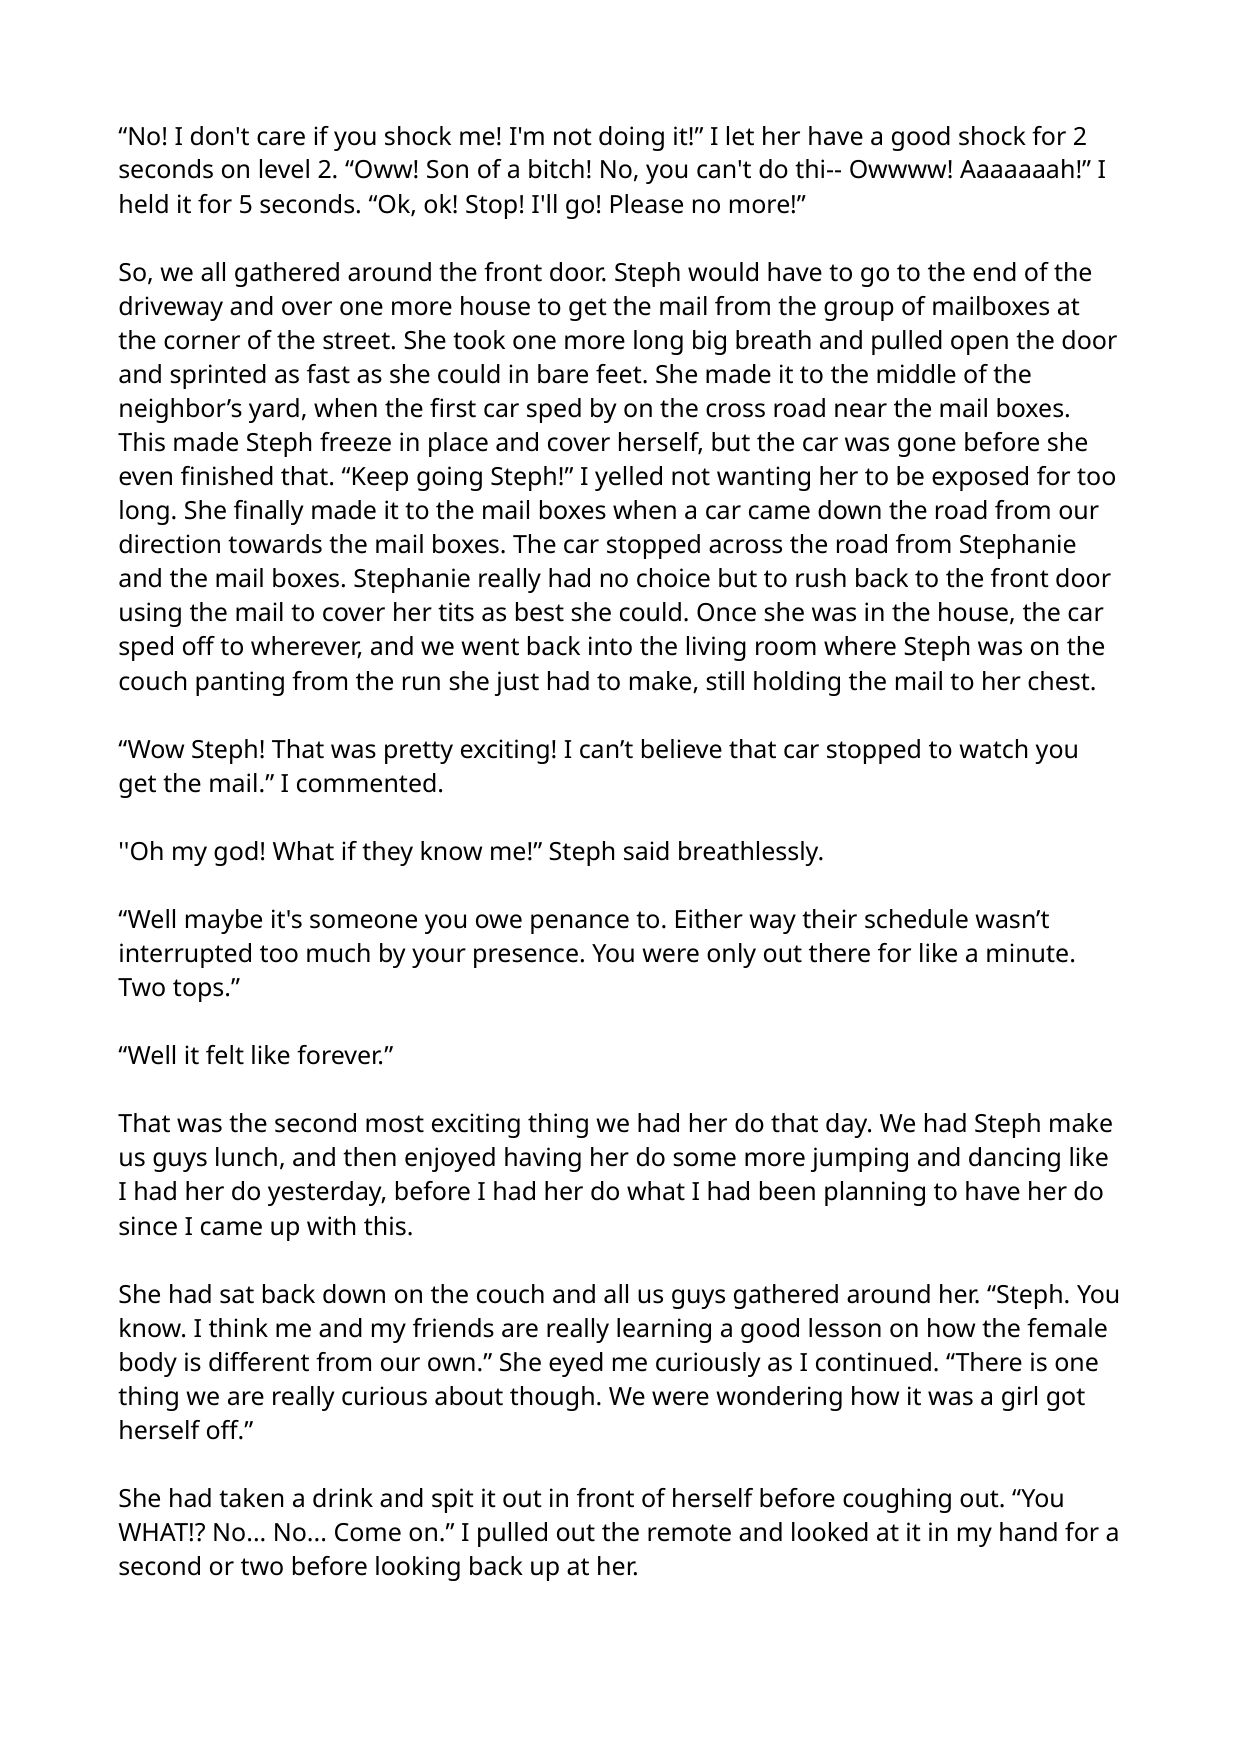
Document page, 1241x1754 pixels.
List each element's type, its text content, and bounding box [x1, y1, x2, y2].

text “Well maybe it's someone you owe penance to. Either way their schedule wasn’t interrupted too much by your presence. You were only out there for like a minute. Two tops.” [118, 902, 1122, 1004]
text “Wow Steph! That was pretty exciting! I can’t believe that car stopped to watch you get the mail.” I commented. [118, 731, 1122, 799]
text ''Oh my god! What if they know me!” Steph said breathlessly. [118, 833, 1122, 867]
text “No! I don't care if you shock me! I'm not doing it!” I let her have a good shock for 2 seconds on level 2. “Oww! Son of a bitch! No, you can't do thi-- Owwww! Aaaaaaah!” I held it for 5 seconds. “Ok, ok! Stop! I'll go! Please no more!” [118, 118, 1122, 220]
text That was the second most exciting thing we had her do that day. We had Steph make us guys lunch, and then enjoyed having her do some more jumping and dancing like I had her do yesterday, before I had her do what I had been planning to have her do since I came up with this. [118, 1106, 1122, 1242]
text So, we all gathered around the front door. Steph would have to go to the end of the driveway and over one more house to get the mail from the group of mailboxes at the corner of the street. She took one more long big breath and pulled open the door and sprinted as fast as she could in bare feet. She made it to the middle of the neighbor’s yard, when the first car sped by on the cross road near the mail boxes. This made Steph freeze in place and cover herself, but the car was gone before she even finished that. “Keep going Steph!” I yelled not wanting her to be exposed for too long. She finally made it to the mail boxes when a car came down the road from our direction towards the mail boxes. The car stopped across the road from Stephanie and the mail boxes. Stephanie really had no choice but to rush back to the front door using the mail to cover her tits as best she could. Once she was in the house, the car sped off to wherever, and we went back into the living room where Steph was on the couch panting from the run she just had to make, still holding the mail to her chest. [118, 254, 1122, 697]
text She had taken a drink and spit it out in front of herself before coughing out. “You WHAT!? No... No... Come on.” I pulled out the remote and looked at it in my hand for a second or two before looking back up at her. [118, 1481, 1122, 1583]
text She had sat back down on the couch and all us guys gathered around her. “Steph. You know. I think me and my friends are really learning a good lesson on how the female body is different from our own.” She eyed me curiously as I continued. “There is one thing we are really curious about though. We were wondering how it was a girl got herself off.” [118, 1276, 1122, 1447]
text “Well it felt like forever.” [118, 1038, 1122, 1072]
